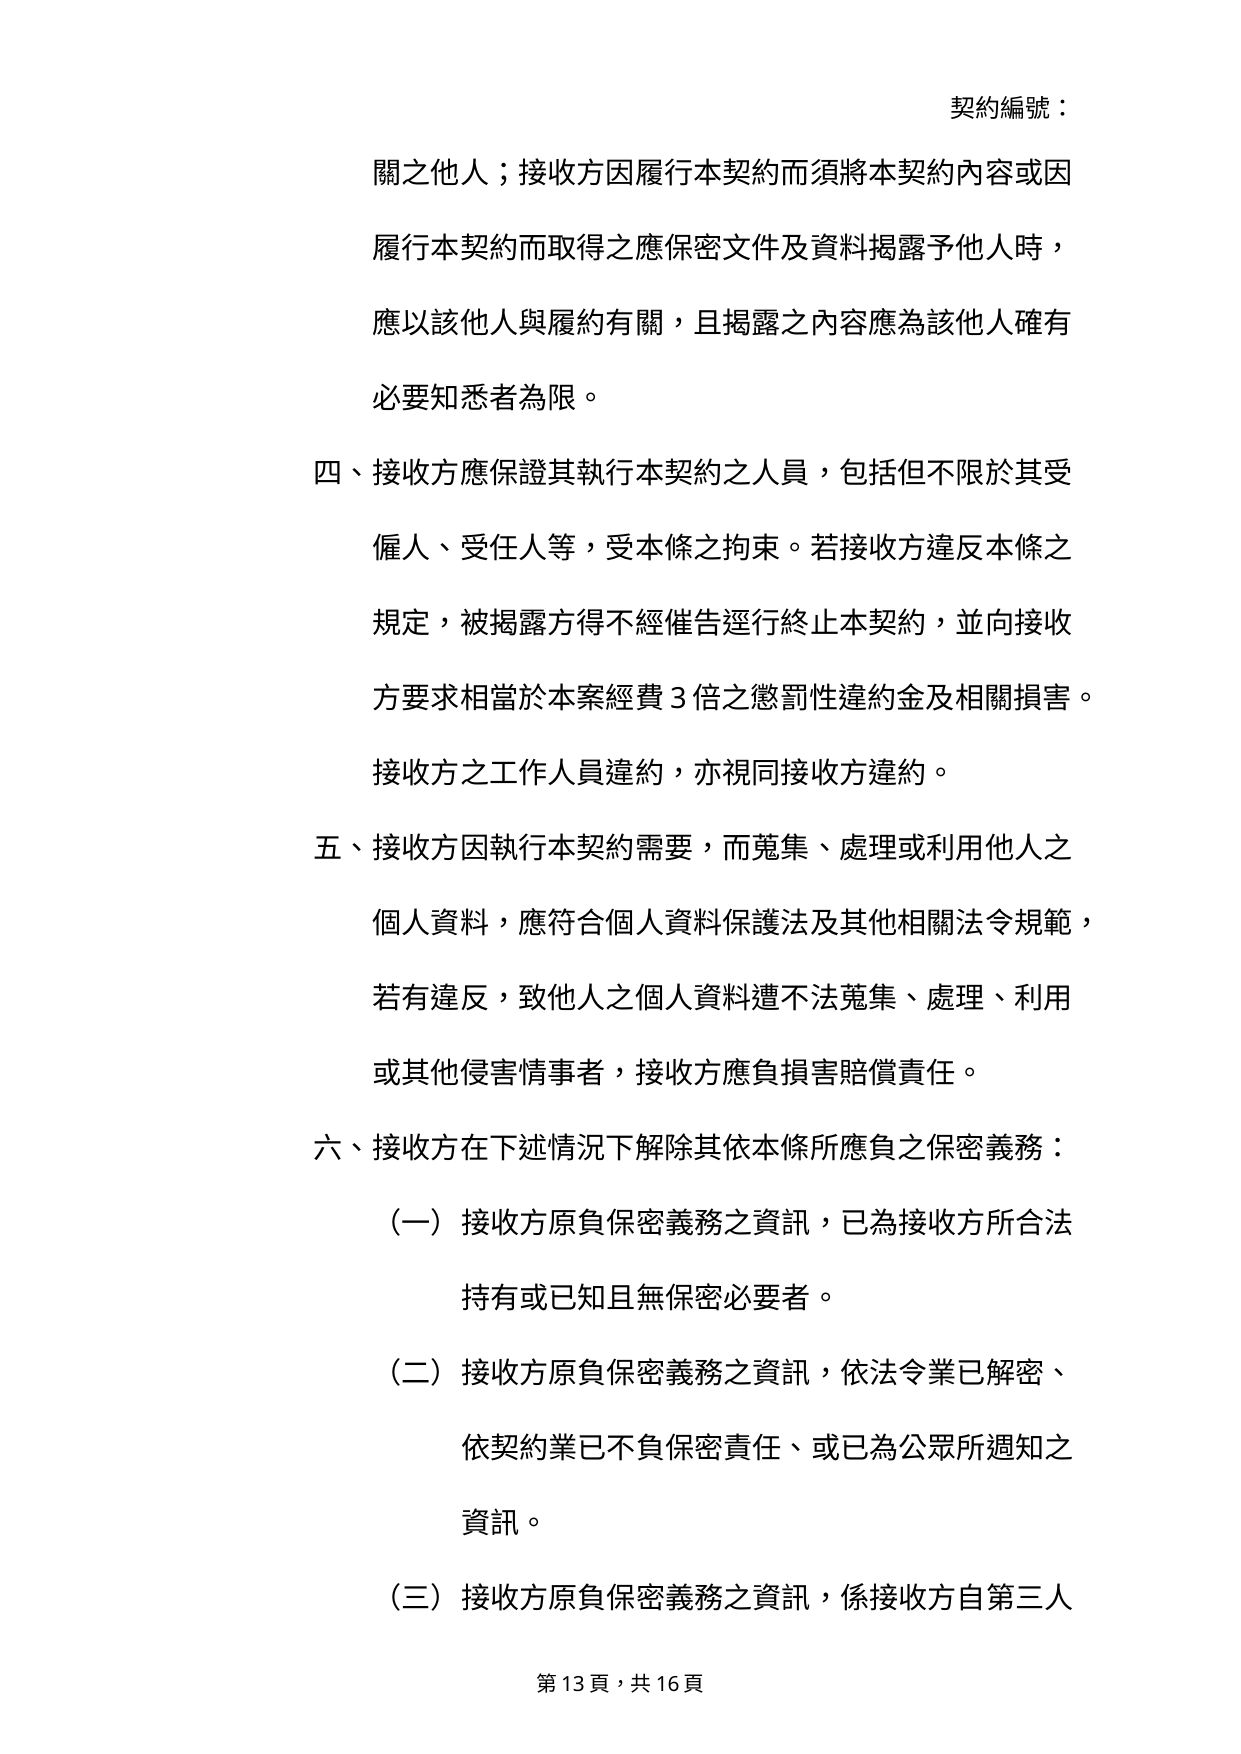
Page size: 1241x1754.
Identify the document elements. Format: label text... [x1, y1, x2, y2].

list 接收方因執行本契約需要，而蒐集、處理或利用他人之個人資料，應符合個人資料保護法及其他相關法令規範，若有違反，致他人之個人資料遭不法蒐集、處理、利用或其他侵害情事者，接收方應負損害賠償責任。 [313, 808, 1075, 1108]
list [313, 133, 1075, 433]
list 接收方原負保密義務之資訊，依法令業已解密、依契約業已不負保密責任、或已為公眾所週知之資訊。 [372, 1333, 1075, 1558]
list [372, 1558, 1075, 1633]
list 接收方原負保密義務之資訊，已為接收方所合法持有或已知且無保密必要者。 [372, 1183, 1075, 1333]
list 接收方應保證其執行本契約之人員，包括但不限於其受僱人、受任人等，受本條之拘束。若接收方違反本條之規定，被揭露方得不經催告逕行終止本契約，並向接收方要求相當於本案經費3倍之懲罰性違約金及相關損害。接收方之工作人員違約，亦視同接收方違約。 [313, 433, 1075, 808]
list 接收方在下述情況下解除其依本條所應負之保密義務： [313, 1108, 1075, 1183]
